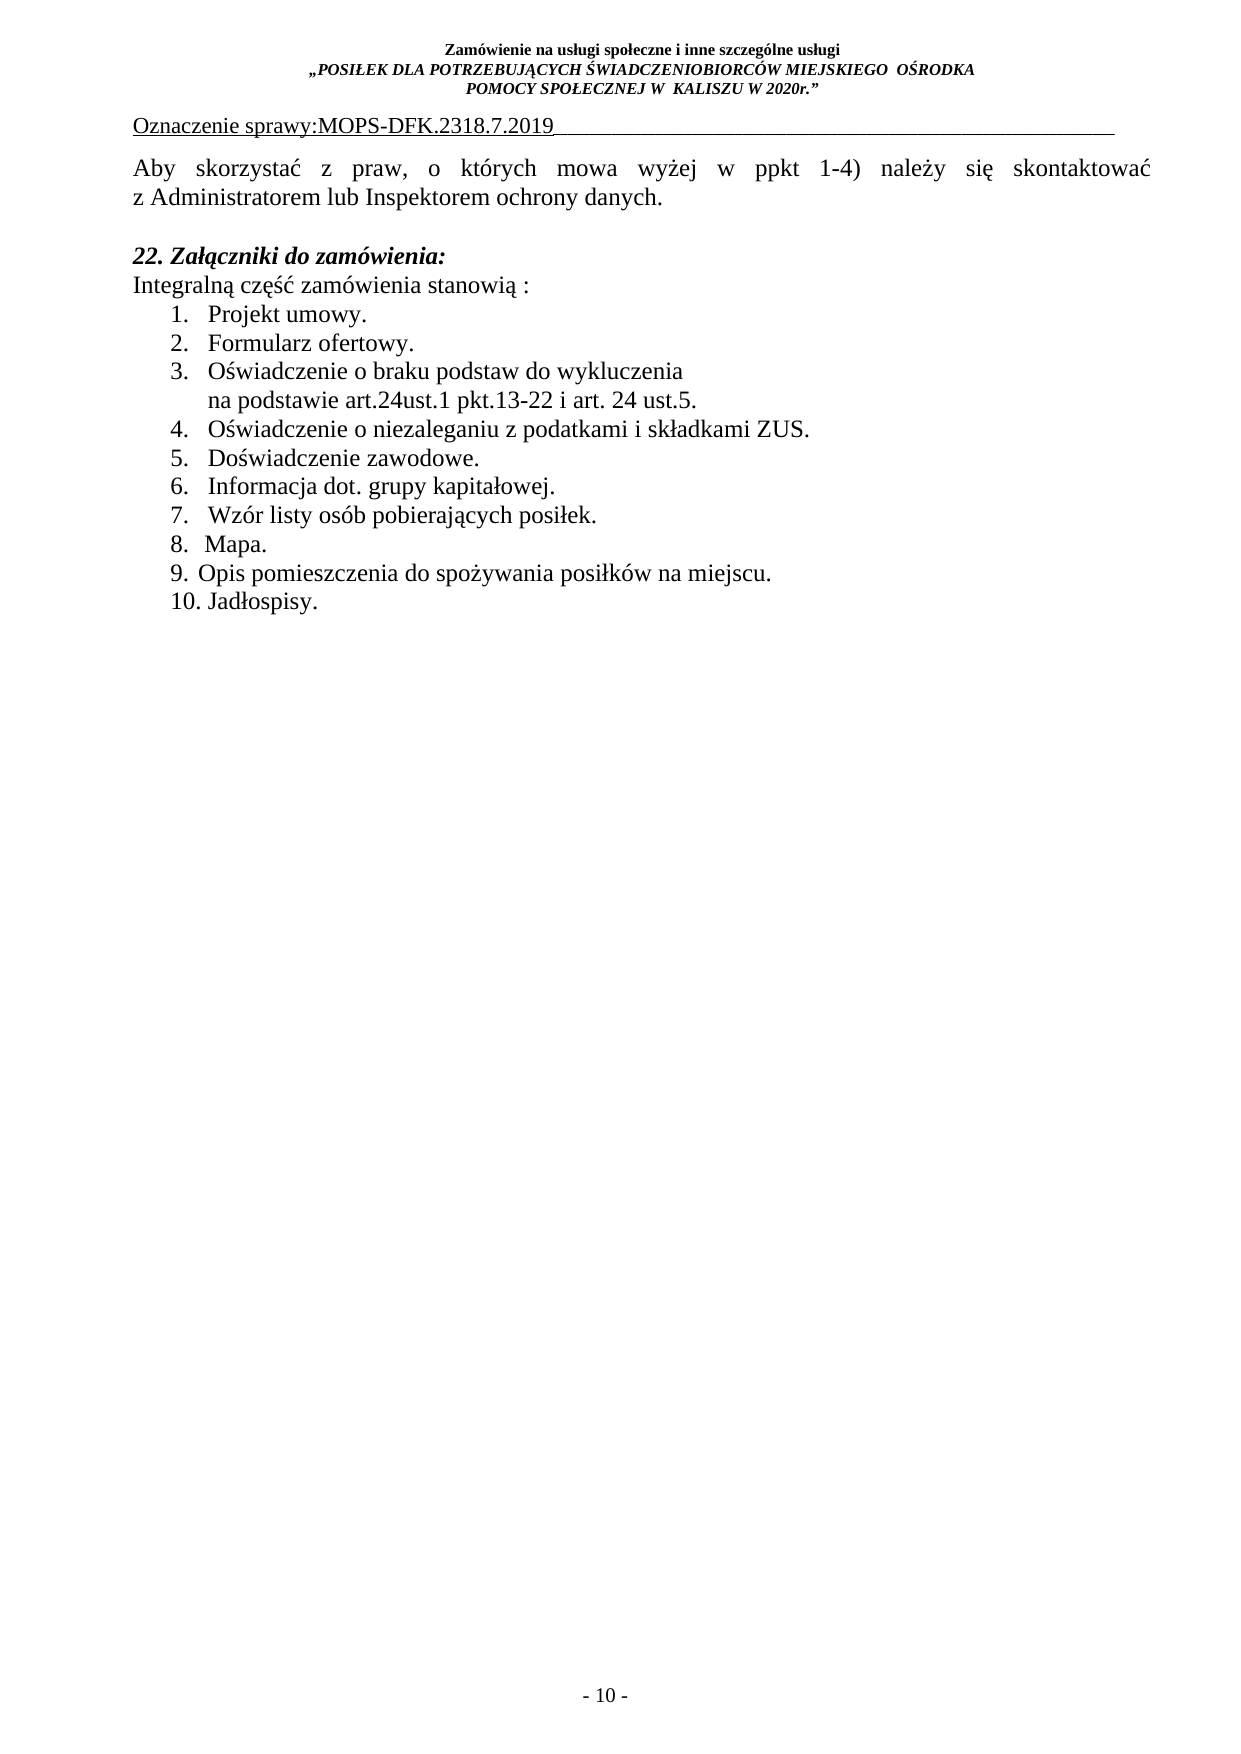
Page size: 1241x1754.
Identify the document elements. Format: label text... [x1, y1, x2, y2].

list Oświadczenie o niezaleganiu z podatkami i składkami ZUS. [170, 414, 1152, 443]
list Jadłospisy. [170, 586, 1152, 615]
text Integralną część zamówienia stanowią : [133, 270, 1152, 299]
list Mapa. [170, 529, 1152, 558]
list Wzór listy osób pobierających posiłek. [170, 500, 1152, 529]
list Informacja dot. grupy kapitałowej. [170, 471, 1152, 500]
text Aby skorzystać z praw, o których mowa wyżej w ppkt 1-4) należy się skontaktować z Administratorem lub Inspektorem ochrony danych. [133, 153, 1152, 210]
list Formularz ofertowy. [170, 328, 1152, 356]
text na podstawie art.24ust.1 pkt.13-22 i art. 24 ust.5. [208, 385, 1152, 414]
list Doświadczenie zawodowe. [170, 443, 1152, 471]
list Oświadczenie o braku podstaw do wykluczenia [170, 356, 1152, 385]
text 22. Załączniki do zamówienia: [133, 241, 1152, 270]
list Opis pomieszczenia do spożywania posiłków na miejscu. [170, 558, 1152, 586]
list Projekt umowy. [170, 299, 1152, 328]
